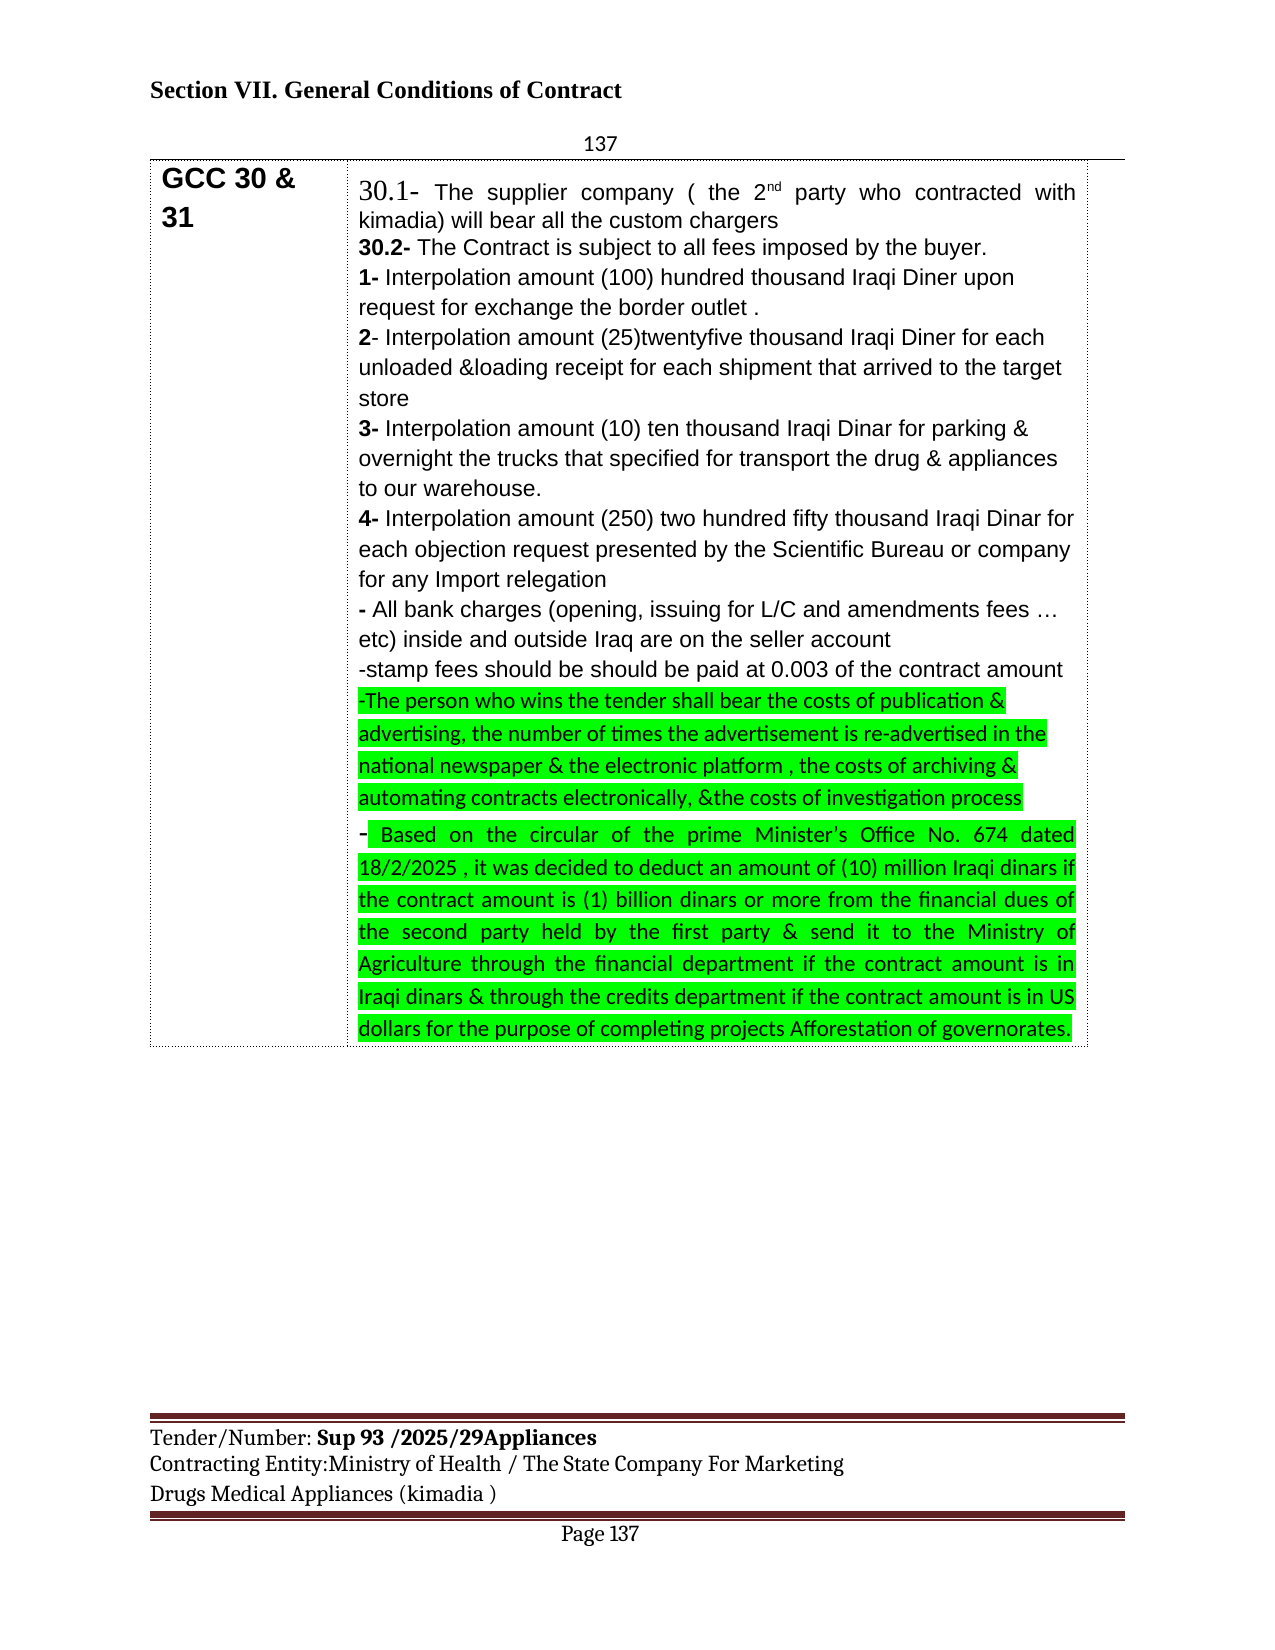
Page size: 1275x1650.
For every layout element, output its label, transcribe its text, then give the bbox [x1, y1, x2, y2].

table_cell GCC 30 & 31 [150, 160, 347, 1046]
table_cell 30.1- The supplier company ( the 2nd party who contracted with kimadia) will bear all the custom chargers 30.2- The Contract is subject to all fees imposed by the buyer. 1- Interpolation amount (100) hundred thousand Iraqi Diner upon request for exchange the border outlet . 2- Interpolation amount (25)twentyfive thousand Iraqi Diner for each unloaded &loading receipt for each shipment that arrived to the target store 3- Interpolation amount (10) ten thousand Iraqi Dinar for parking & overnight the trucks that specified for transport the drug & appliances to our warehouse. 4- Interpolation amount (250) two hundred fifty thousand Iraqi Dinar for each objection request presented by the Scientific Bureau or company for any Import relegation - All bank charges (opening, issuing for L/C and amendments fees …etc) inside and outside Iraq are on the seller account -stamp fees should be should be paid at 0.003 of the contract amount -The person who wins the tender shall bear the costs of publication & advertising, the number of times the advertisement is re-advertised in the national newspaper & the electronic platform , the costs of archiving & automating contracts electronically, &the costs of investigation process - Based on the circular of the prime Minister’s Office No. 674 dated 18/2/2025 , it was decided to deduct an amount of (10) million Iraqi dinars if the contract amount is (1) billion dinars or more from the financial dues of the second party held by the first party & send it to the Ministry of Agriculture through the financial department if the contract amount is in Iraqi dinars & through the credits department if the contract amount is in US dollars for the purpose of completing projects Afforestation of governorates. [347, 160, 1088, 1046]
